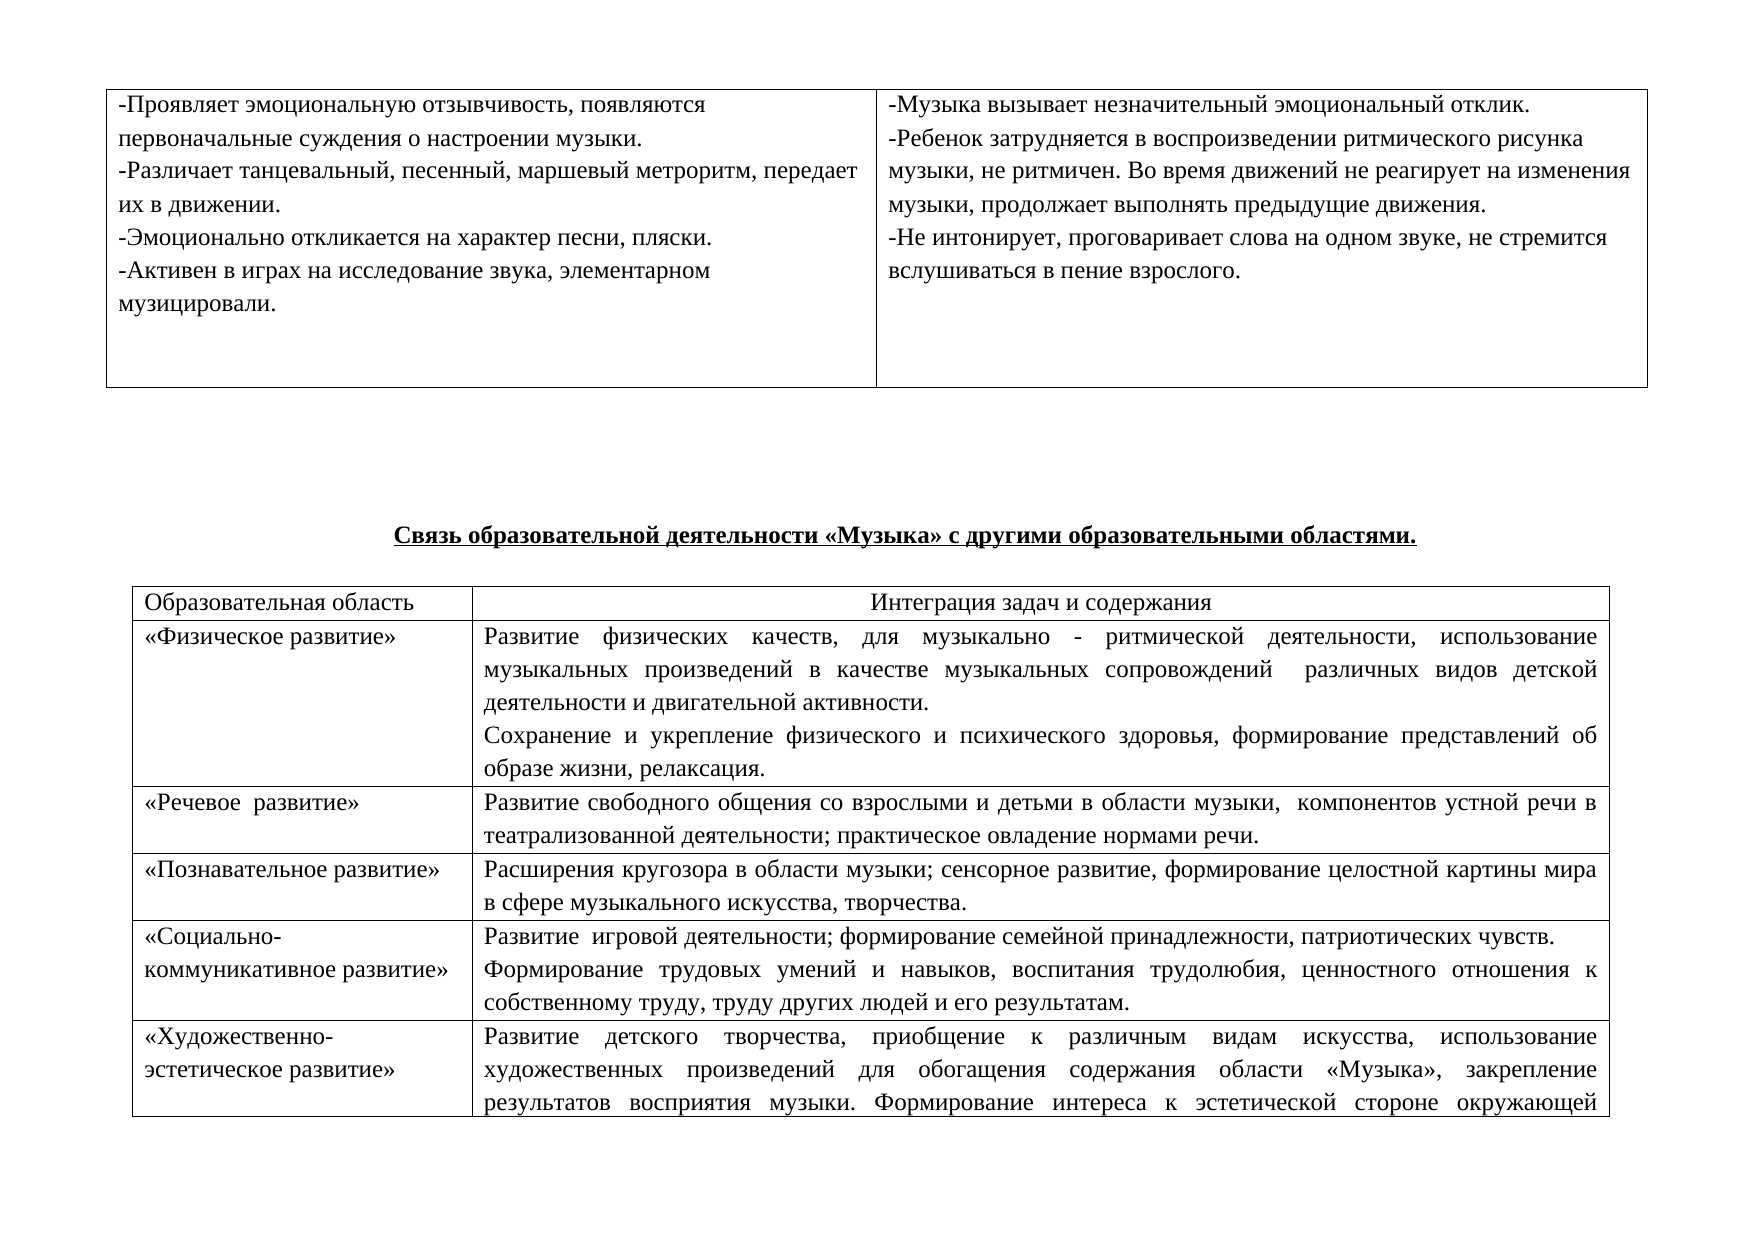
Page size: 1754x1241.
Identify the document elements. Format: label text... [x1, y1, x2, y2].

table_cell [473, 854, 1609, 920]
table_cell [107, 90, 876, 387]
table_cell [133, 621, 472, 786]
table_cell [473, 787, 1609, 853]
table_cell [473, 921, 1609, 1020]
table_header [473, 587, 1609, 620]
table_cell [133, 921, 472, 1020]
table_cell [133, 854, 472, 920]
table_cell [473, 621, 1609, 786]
text Связь образовательной деятельности «Музыка» с другими образовательными областями. [118, 520, 1636, 549]
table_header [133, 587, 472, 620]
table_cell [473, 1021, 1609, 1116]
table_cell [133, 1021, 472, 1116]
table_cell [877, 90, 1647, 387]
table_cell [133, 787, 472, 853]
